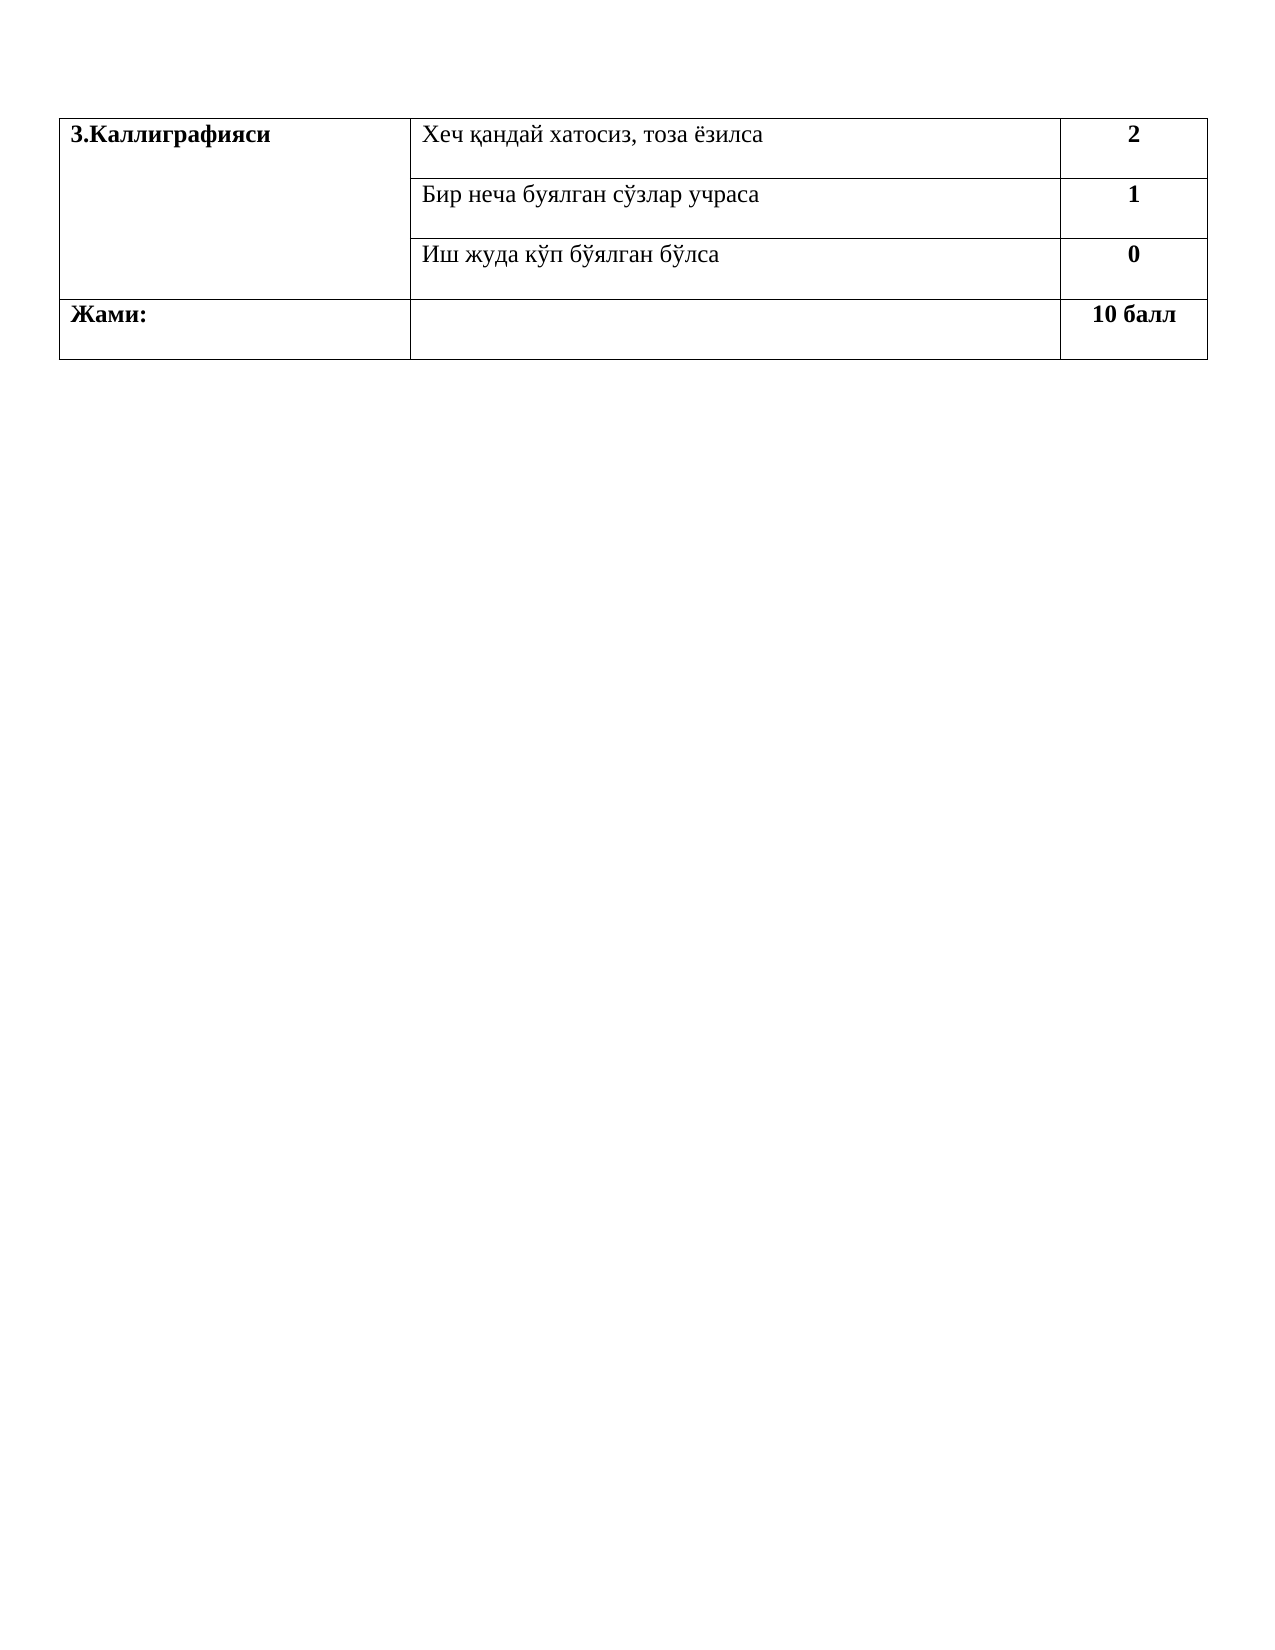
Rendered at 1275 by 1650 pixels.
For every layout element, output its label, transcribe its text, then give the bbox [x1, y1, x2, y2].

table_cell 10 балл [1061, 300, 1207, 358]
table_cell Иш жуда кўп бўялган бўлса [411, 239, 1060, 298]
table_cell Хеч қандай хатосиз, тоза ёзилса [411, 119, 1060, 178]
table_cell Жами: [60, 300, 410, 358]
table_cell 2 [1061, 119, 1207, 178]
table_cell 3.Каллиграфияси [60, 119, 410, 298]
table_cell [411, 300, 1060, 358]
table_cell Бир неча буялган сўзлар учраса [411, 179, 1060, 238]
table_cell 1 [1061, 179, 1207, 238]
table_cell 0 [1061, 239, 1207, 298]
